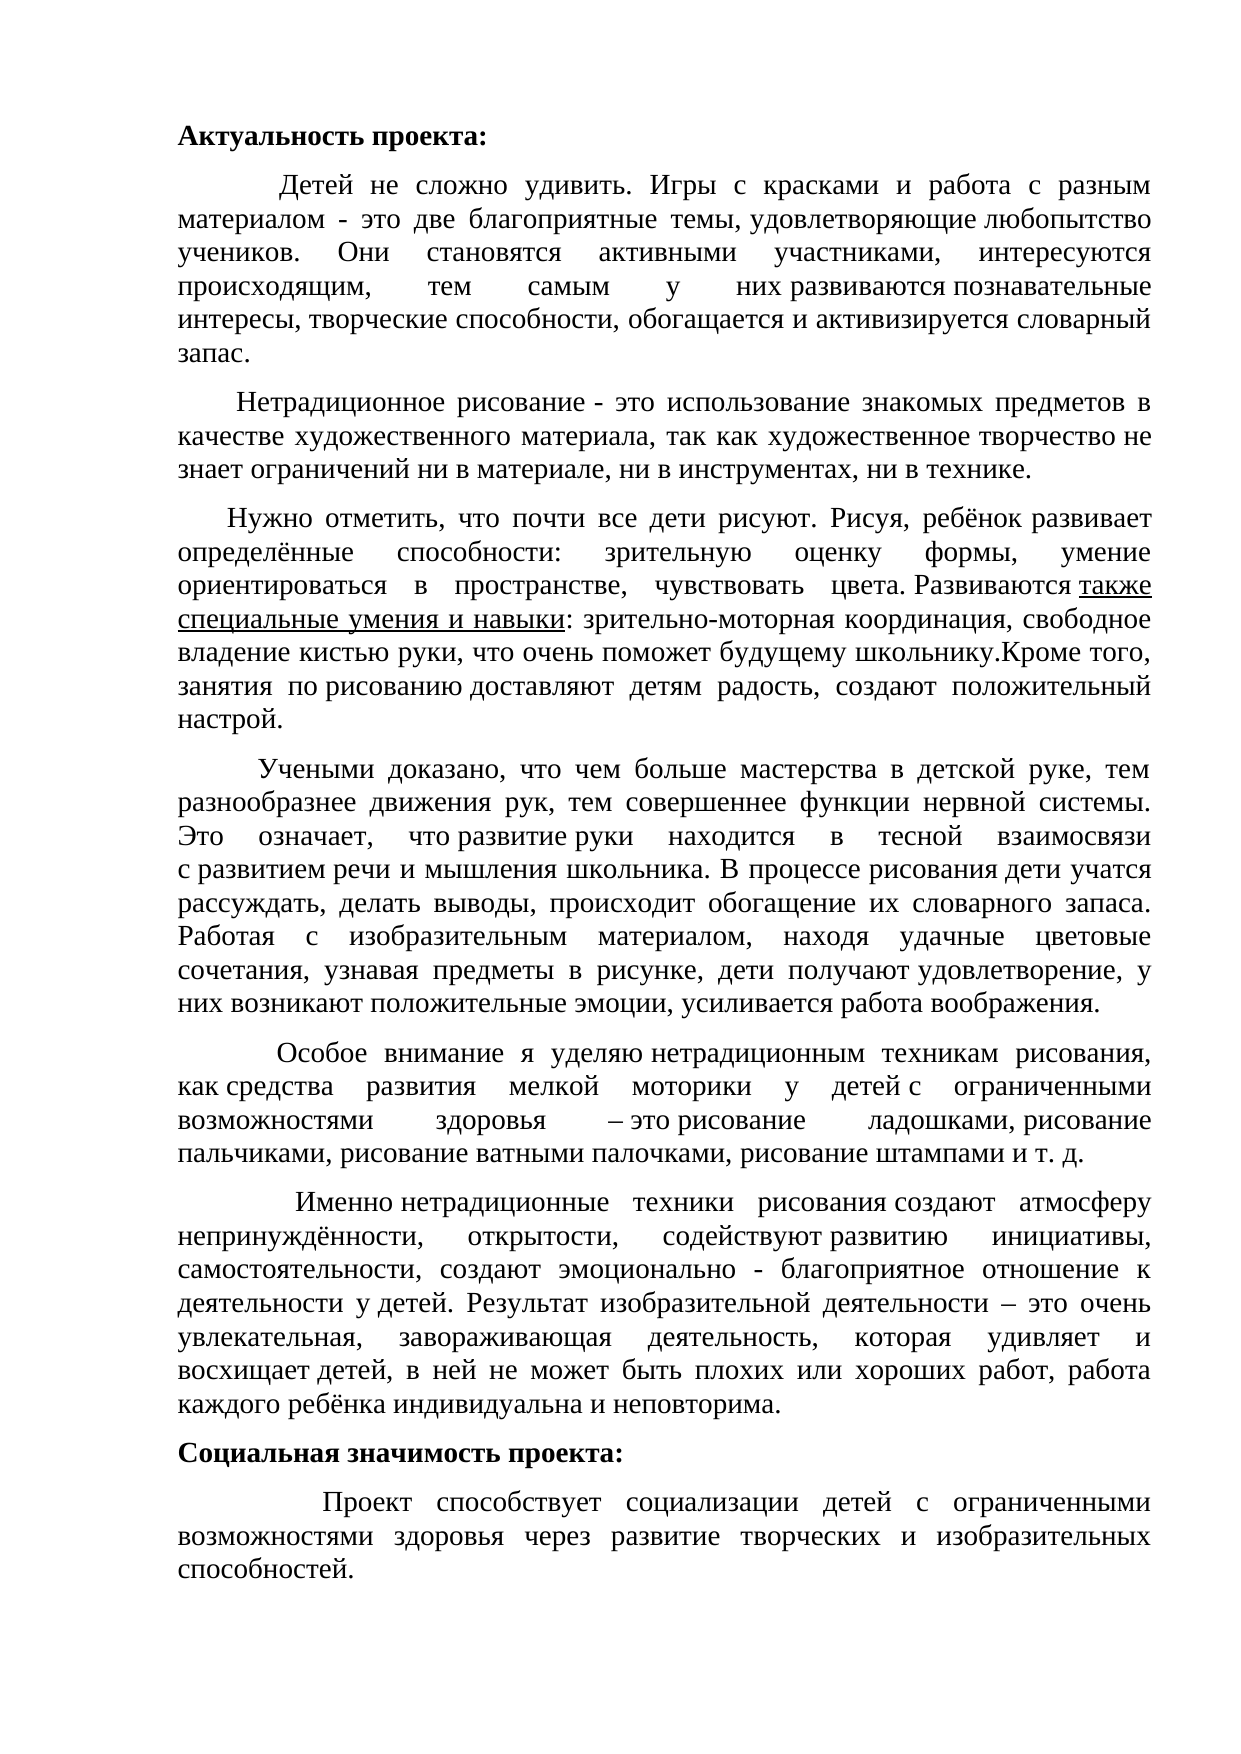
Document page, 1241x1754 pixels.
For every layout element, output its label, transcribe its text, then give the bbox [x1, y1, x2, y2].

text Нужно отметить, что почти все дети рисуют. Рисуя, ребёнок развивает определённые способности: зрительную оценку формы, умение ориентироваться в пространстве, чувствовать цвета. Развиваются также специальные умения и навыки: зрительно-моторная координация, свободное владение кистью руки, что очень поможет будущему школьнику.Кроме того, занятия по рисованию доставляют детям радость, создают положительный настрой. [177, 500, 1152, 735]
text Социальная значимость проекта: [177, 1435, 1152, 1468]
text Проект способствует социализации детей с ограниченными возможностями здоровья через развитие творческих и изобразительных способностей. [177, 1484, 1152, 1585]
text Особое внимание я уделяю нетрадиционным техникам рисования, как средства развития мелкой моторики у детей с ограниченными возможностями здоровья – это рисование ладошками, рисование пальчиками, рисование ватными палочками, рисование штампами и т. д. [177, 1035, 1152, 1169]
text Актуальность проекта: [177, 118, 1152, 152]
text Именно нетрадиционные техники рисования создают атмосферу непринуждённости, открытости, содействуют развитию инициативы, самостоятельности, создают эмоционально - благоприятное отношение к деятельности у детей. Результат изобразительной деятельности – это очень увлекательная, завораживающая деятельность, которая удивляет и восхищает детей, в ней не может быть плохих или хороших работ, работа каждого ребёнка индивидуальна и неповторима. [177, 1184, 1152, 1419]
text Нетрадиционное рисование - это использование знакомых предметов в качестве художественного материала, так как художественное творчество не знает ограничений ни в материале, ни в инструментах, ни в технике. [177, 384, 1152, 485]
text Детей не сложно удивить. Игры с красками и работа с разным материалом - это две благоприятные темы, удовлетворяющие любопытство учеников. Они становятся активными участниками, интересуются происходящим, тем самым у них развиваются познавательные интересы, творческие способности, обогащается и активизируется словарный запас. [177, 167, 1152, 368]
text Учеными доказано, что чем больше мастерства в детской руке, тем разнообразнее движения рук, тем совершеннее функции нервной системы. Это означает, что развитие руки находится в тесной взаимосвязи с развитием речи и мышления школьника. В процессе рисования дети учатся рассуждать, делать выводы, происходит обогащение их словарного запаса. Работая с изобразительным материалом, находя удачные цветовые сочетания, узнавая предметы в рисунке, дети получают удовлетворение, у них возникают положительные эмоции, усиливается работа воображения. [177, 751, 1152, 1019]
